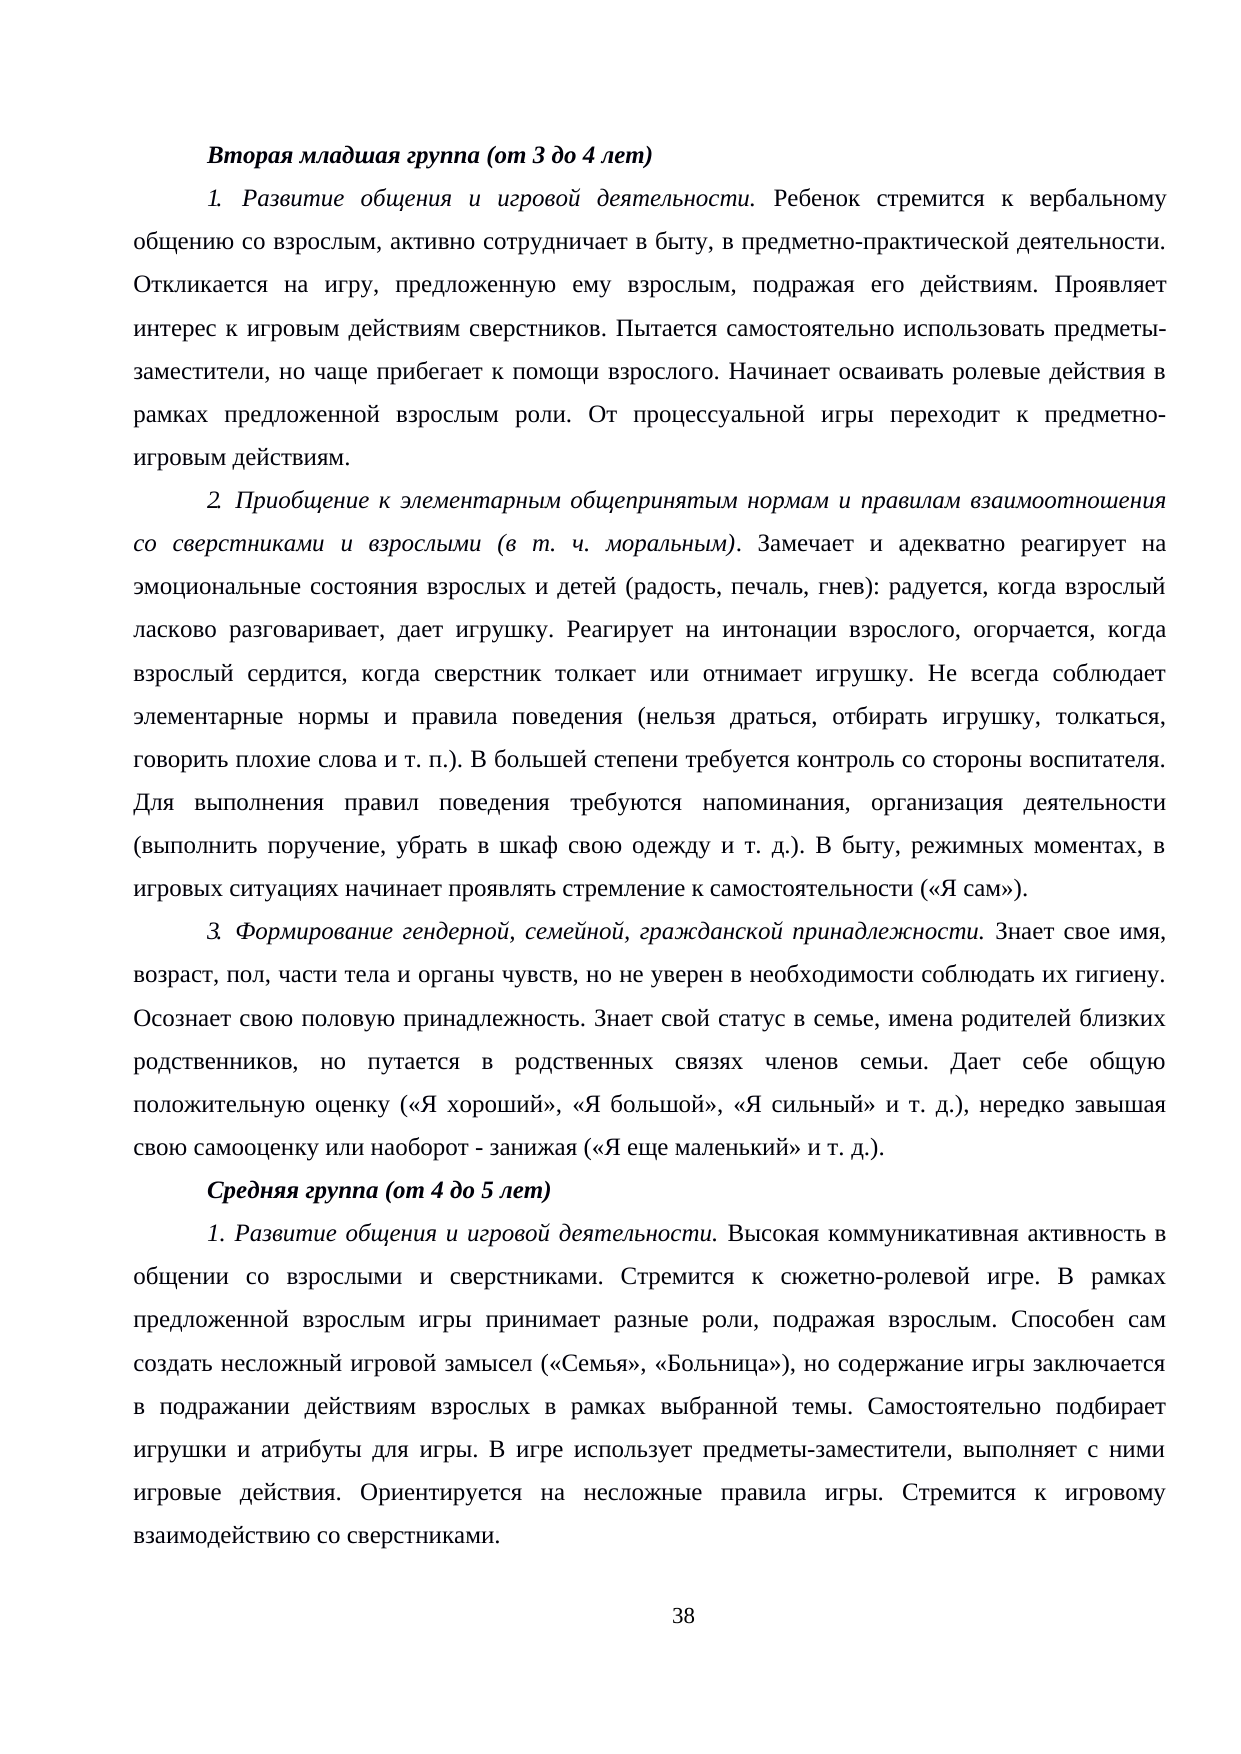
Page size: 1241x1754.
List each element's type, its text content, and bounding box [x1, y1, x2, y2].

list Развитие общения и игровой деятельности. Высокая коммуникативная активность в общении со взрослыми и сверстниками. Стремится к сюжетно-ролевой игре. В рамках предложенной взрослым игры принимает разные роли, подражая взрослым. Способен сам создать несложный игровой замысел («Семья», «Больница»), но содержание игры заключается в подражании действиям взрослых в рамках выбранной темы. Самостоятельно подбирает игрушки и атрибуты для игры. В игре использует предметы-заместители, выполняет с ними игровые действия. Ориентируется на несложные правила игры. Стремится к игровому взаимодействию со сверстниками. [133, 1218, 1167, 1549]
list Приобщение к элементарным общепринятым нормам и правилам взаимоотношения со сверстниками и взрослыми (в т. ч. моральным). Замечает и адекватно реагирует на эмоциональные состояния взрослых и детей (радость, печаль, гнев): радуется, когда взрослый ласково разговаривает, дает игрушку. Реагирует на интонации взрослого, огорчается, когда взрослый сердится, когда сверстник толкает или отнимает игрушку. Не всегда соблюдает элементарные нормы и правила поведения (нельзя драться, отбирать игрушку, толкаться, говорить плохие слова и т. п.). В большей степени требуется контроль со стороны воспитателя. Для выполнения правил поведения требуются напоминания, организация деятельности (выполнить поручение, убрать в шкаф свою одежду и т. д.). В быту, режимных моментах, в игровых ситуациях начинает проявлять стремление к самостоятельности («Я сам»). [133, 485, 1167, 902]
list Развитие общения и игровой деятельности. Ребенок стремится к вербальному общению со взрослым, активно сотрудничает в быту, в предметно-практической деятельности. Откликается на игру, предложенную ему взрослым, подражая его действиям. Проявляет интерес к игровым действиям сверстников. Пытается самостоятельно использовать предметы- заместители, но чаще прибегает к помощи взрослого. Начинает осваивать ролевые действия в рамках предложенной взрослым роли. От процессуальной игры переходит к предметно- игровым действиям. [133, 183, 1167, 471]
text Средняя группа (от 4 до 5 лет) [207, 1175, 1194, 1204]
list Формирование гендерной, семейной, гражданской принадлежности. Знает свое имя, возраст, пол, части тела и органы чувств, но не уверен в необходимости соблюдать их гигиену. Осознает свою половую принадлежность. Знает свой статус в семье, имена родителей близких родственников, но путается в родственных связях членов семьи. Дает себе общую положительную оценку («Я хороший», «Я большой», «Я сильный» и т. д.), нередко завышая свою самооценку или наоборот - занижая («Я еще маленький» и т. д.). [133, 916, 1167, 1161]
text Вторая младшая группа (от 3 до 4 лет) [207, 140, 1194, 169]
